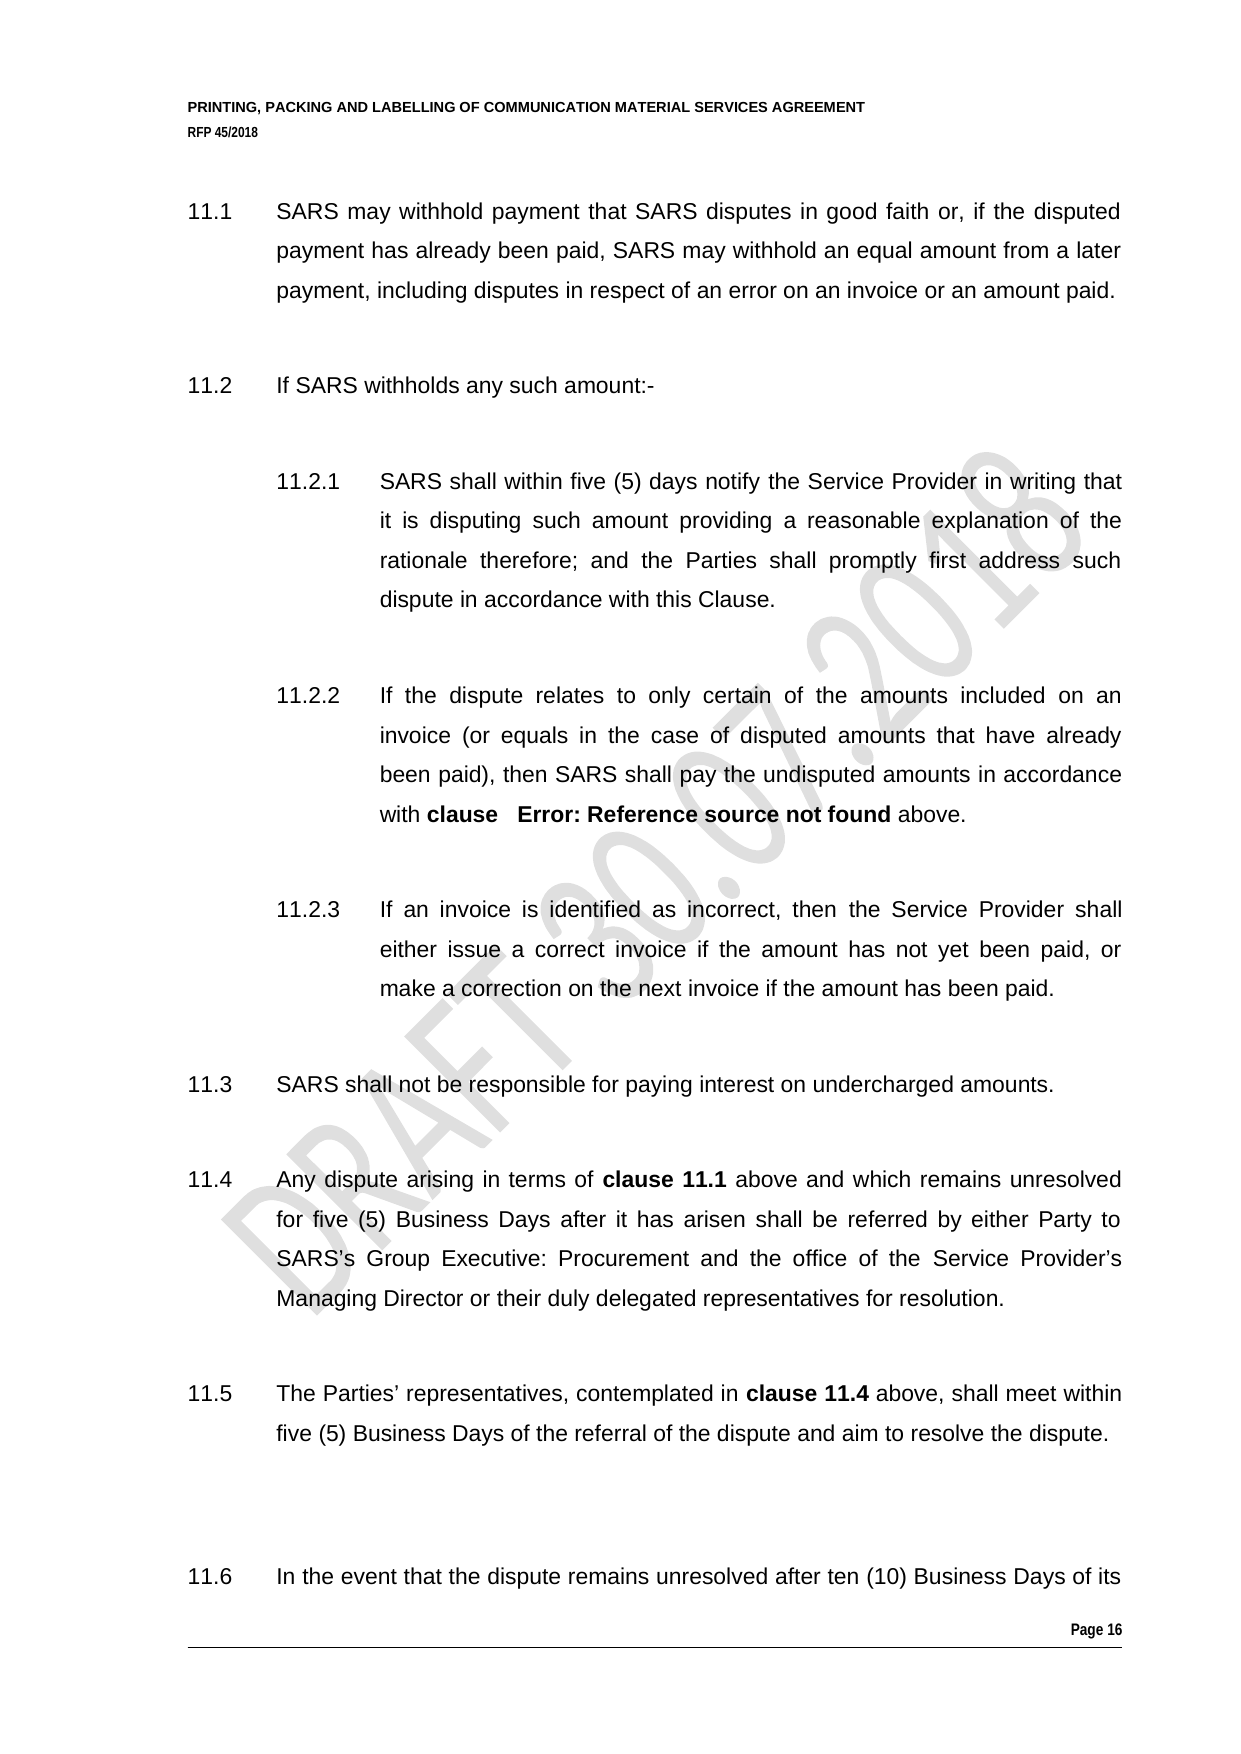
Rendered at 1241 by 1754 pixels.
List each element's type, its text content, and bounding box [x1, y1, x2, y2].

list SARS shall not be responsible for paying interest on undercharged amounts. [187, 1071, 1122, 1097]
list If an invoice is identified as incorrect, then the Service Provider shall either issue a correct invoice if the amount has not yet been paid, or make a correction on the next invoice if the amount has been paid. [276, 896, 1122, 1001]
list SARS shall within five (5) days notify the Service Provider in writing that it is disputing such amount providing a reasonable explanation of the rationale therefore; and the Parties shall promptly first address such dispute in accordance with this Clause. [276, 468, 1122, 613]
list SARS may withhold payment that SARS disputes in good faith or, if the disputed payment has already been paid, SARS may withhold an equal amount from a later payment, including disputes in respect of an error on an invoice or an amount paid. [187, 198, 1122, 303]
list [187, 1563, 1122, 1590]
list Any dispute arising in terms of clause 11.1 above and which remains unresolved for five (5) Business Days after it has arisen shall be referred by either Party to SARS’s Group Executive: Procurement and the office of the Service Provider’s Managing Director or their duly delegated representatives for resolution. [187, 1166, 1122, 1311]
list The Parties’ representatives, contemplated in clause 11.4 above, shall meet within five (5) Business Days of the referral of the dispute and aim to resolve the dispute. [187, 1380, 1122, 1446]
list If SARS withholds any such amount:- [187, 372, 1122, 399]
